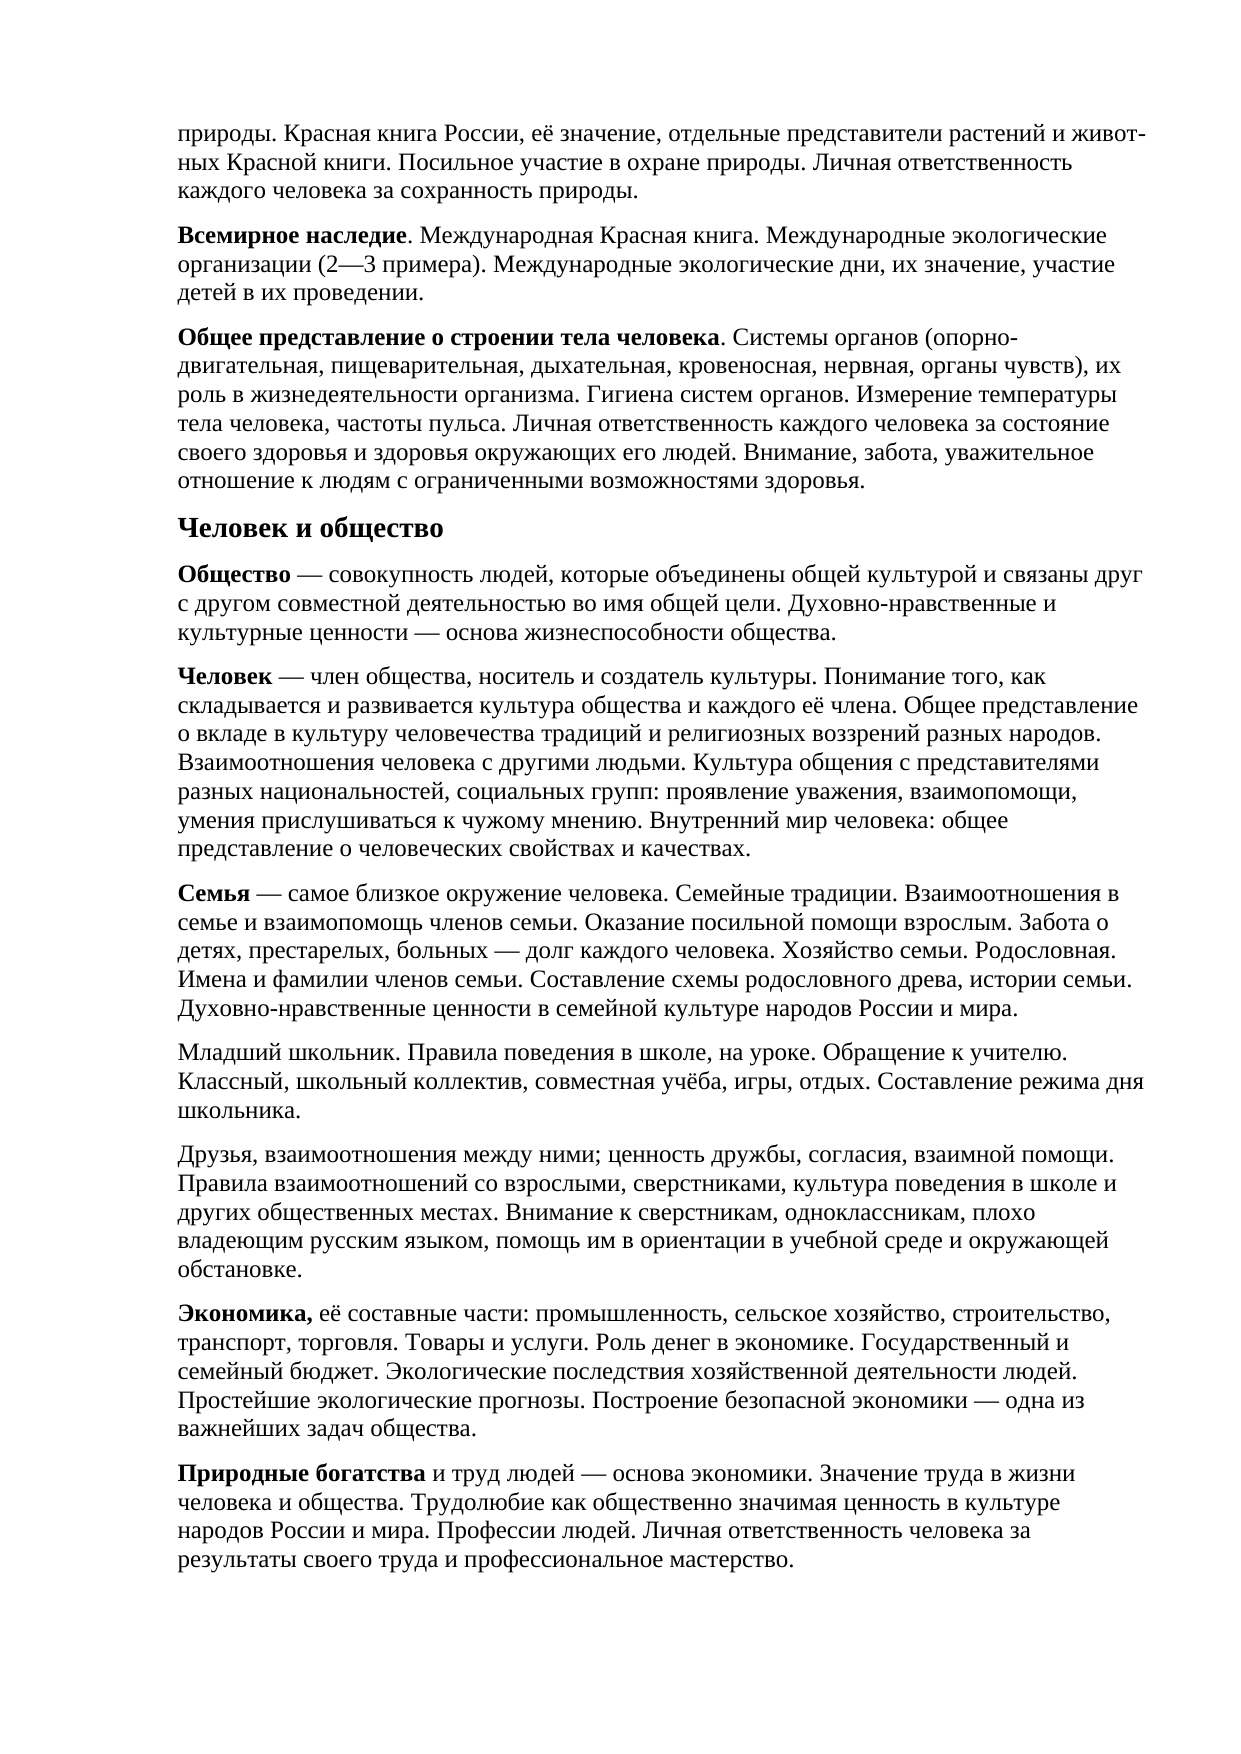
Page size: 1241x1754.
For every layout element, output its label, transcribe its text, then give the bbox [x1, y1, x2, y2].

text Природные богатства и труд людей — основа экономики. Значение труда в жизни человека и общества. Трудолюбие как общественно значимая ценность в культуре народов России и мира. Профессии людей. Личная ответственность человека за результаты своего труда и профессиональное мастерство. [177, 1458, 1152, 1573]
text Экономика, её составные части: промышленность, сельское хозяйство, строительство, транспорт, торговля. Товары и услуги. Роль денег в экономике. Государственный и семейный бюджет. Экологические последствия хозяйственной деятельности людей. Простейшие экологические прогнозы. Построение безопасной экономики — одна из важнейших задач общества. [177, 1298, 1152, 1442]
text Друзья, взаимоотношения между ними; ценность дружбы, согласия, взаимной помощи. Правила взаимоотношений со взрослыми, сверстниками, культура поведения в школе и других общественных местах. Внимание к сверстникам, одноклассникам, плохо владеющим русским языком, помощь им в ориентации в учебной среде и окружающей обстановке. [177, 1139, 1152, 1283]
text Всемирное наследие. Международная Красная книга. Международные экологические организации (2—3 примера). Международные экологические дни, их значение, участие детей в их проведении. [177, 220, 1152, 306]
text Человек и общество [177, 510, 1152, 543]
text Семья — самое близкое окружение человека. Семейные традиции. Взаимоотношения в семье и взаимопомощь членов семьи. Оказание посильной помощи взрослым. Забота о детях, престарелых, больных — долг каждого человека. Хозяйство семьи. Родословная. Имена и фамилии членов семьи. Составление схемы родословного древа, истории семьи. Духовно-нравственные ценности в семейной культуре народов России и мира. [177, 878, 1152, 1022]
text Человек — член общества, носитель и создатель культуры. Понимание того, как складывается и развивается культура общества и каждого её члена. Общее представление о вкладе в культуру человечества традиций и религиозных воззрений разных народов. Взаимоотношения человека с другими людьми. Культура общения с представителями разных национальностей, социальных групп: проявление уважения, взаимопомощи, умения прислушиваться к чужому мнению. Внутренний мир человека: общее представление о человеческих свойствах и качествах. [177, 661, 1152, 862]
text Общее представление о строении тела человека. Системы органов (опорно-двигательная, пищеварительная, дыхательная, кровеносная, нервная, органы чувств), их роль в жизнедеятельности организма. Гигиена систем органов. Измерение температуры тела человека, частоты пульса. Личная ответственность каждого человека за состояние своего здоровья и здоровья окружающих его людей. Внимание, забота, уважительное отношение к людям с ограниченными возможностями здоровья. [177, 322, 1152, 494]
text Младший школьник. Правила поведения в школе, на уроке. Обращение к учителю. Классный, школьный коллектив, совместная учёба, игры, отдых. Составление режима дня школьника. [177, 1037, 1152, 1123]
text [177, 118, 1152, 204]
text Общество — совокупность людей, которые объединены общей культурой и связаны друг с другом совместной деятельностью во имя общей цели. Духовно-нравственные и культурные ценности — основа жизнеспособности общества. [177, 559, 1152, 645]
